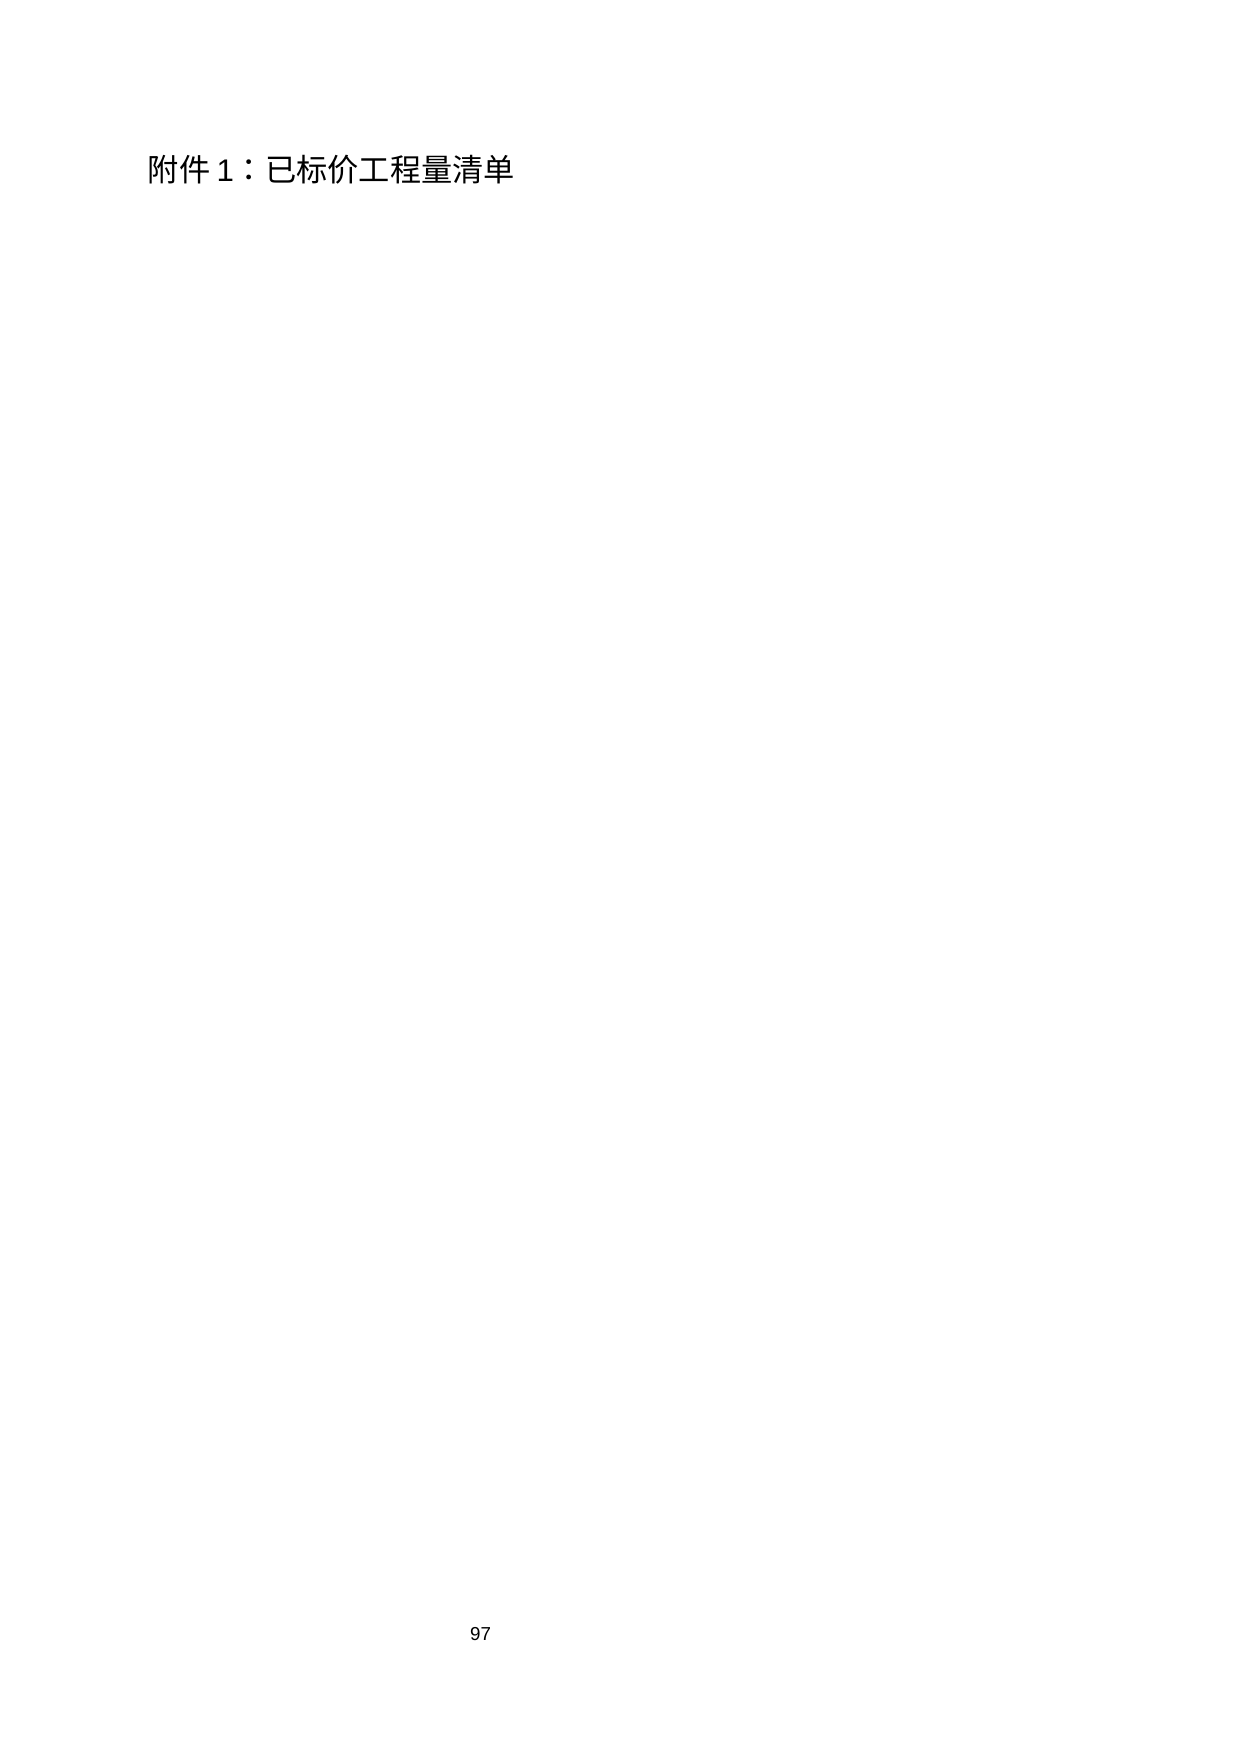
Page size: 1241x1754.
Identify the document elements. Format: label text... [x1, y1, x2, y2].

text 附件1：已标价工程量清单 [148, 148, 1093, 190]
